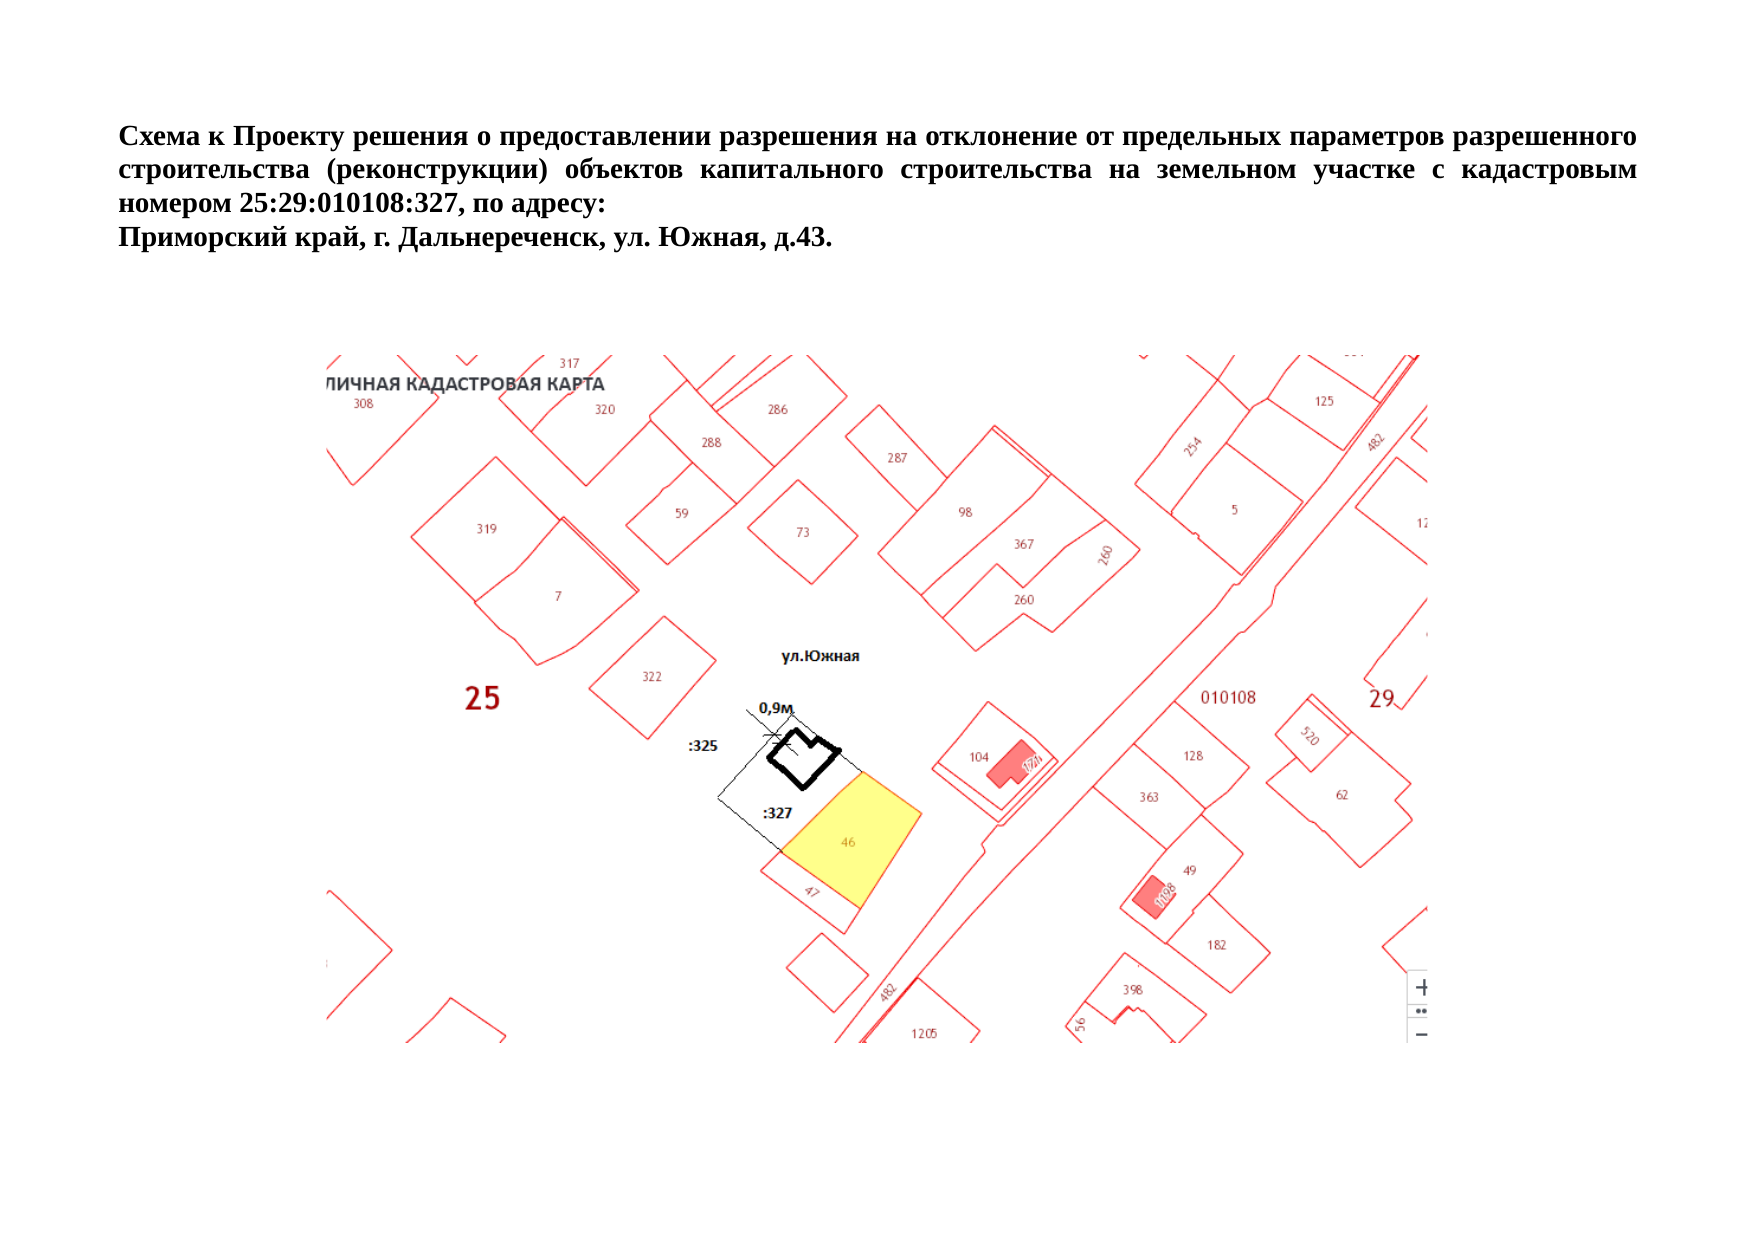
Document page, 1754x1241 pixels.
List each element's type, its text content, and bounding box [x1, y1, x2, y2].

text Приморский край, г. Дальнереченск, ул. Южная, д.43. [118, 219, 1636, 252]
picture [326, 355, 1428, 1043]
text Схема к Проекту решения о предоставлении разрешения на отклонение от предельных параметров разрешенного строительства (реконструкции) объектов капитального строительства на земельном участке с кадастровым номером 25:29:010108:327, по адресу: [118, 118, 1639, 219]
